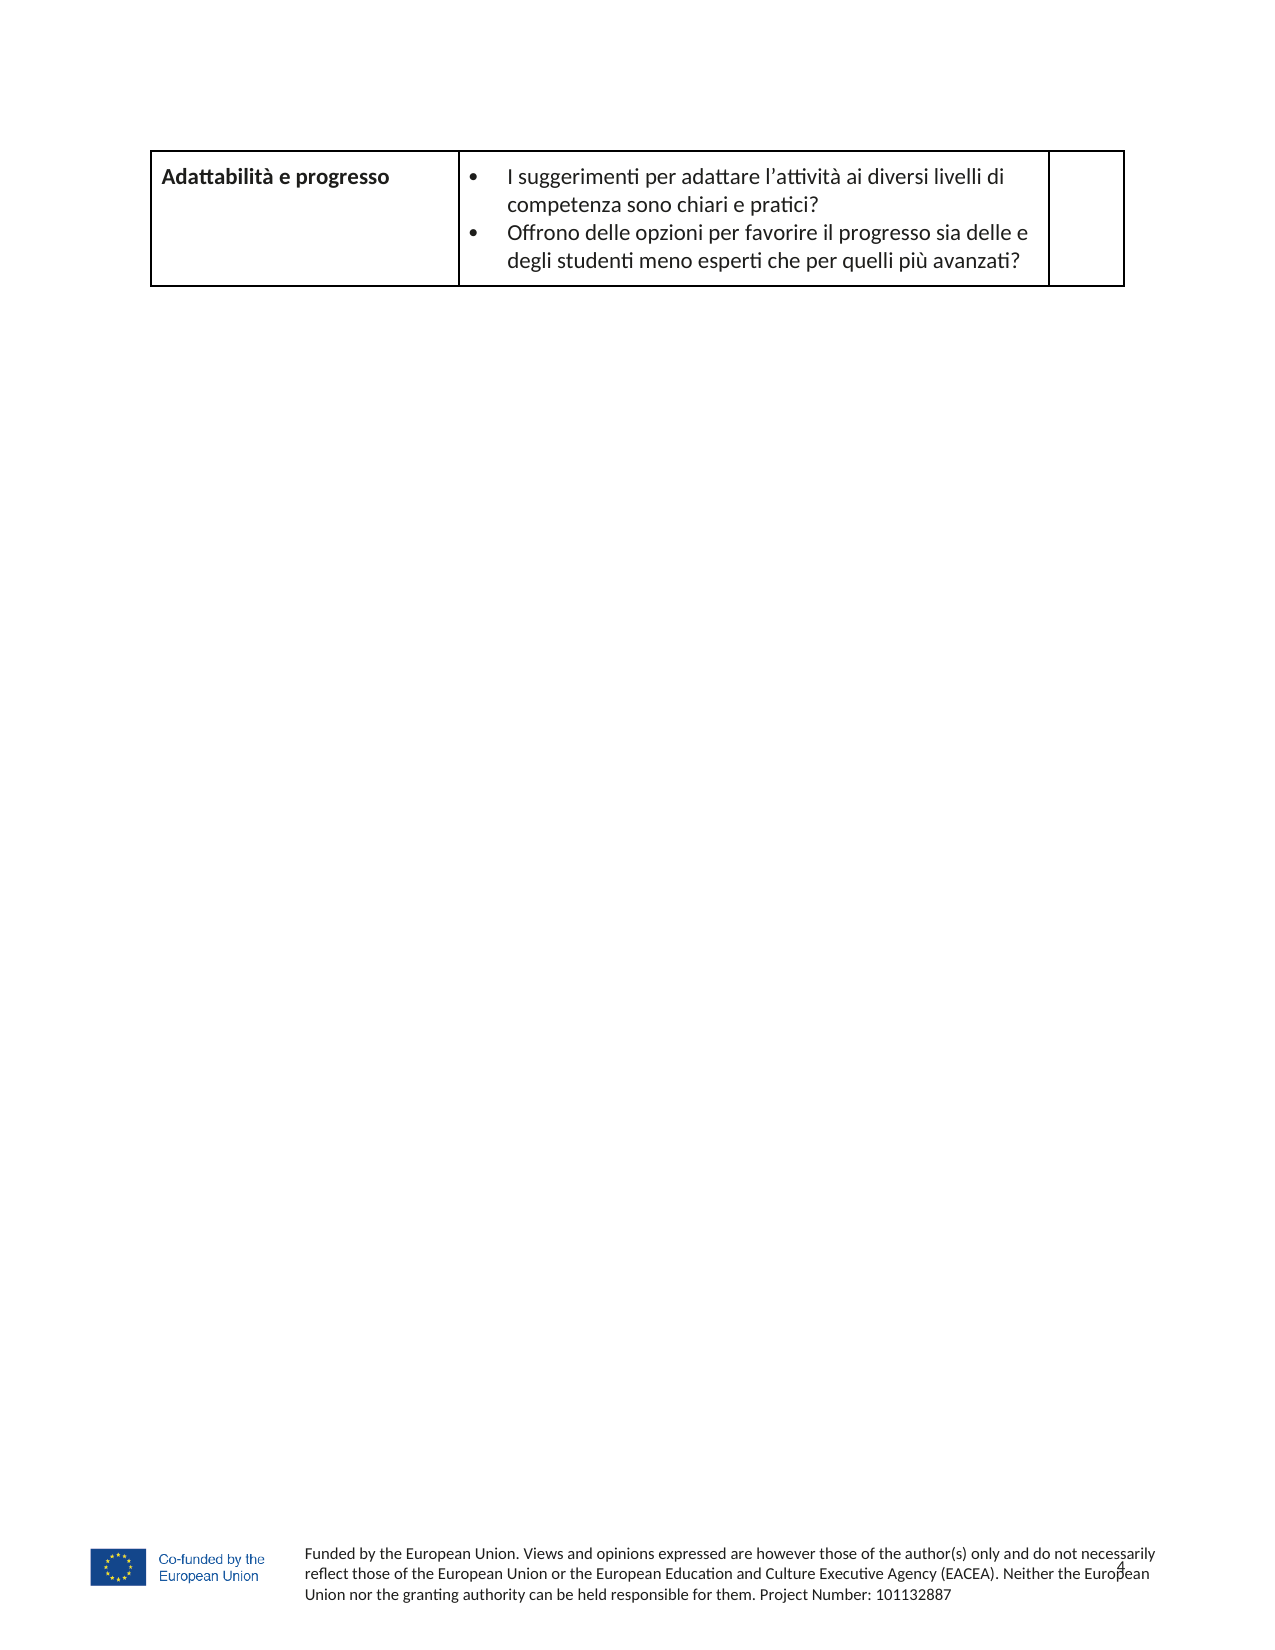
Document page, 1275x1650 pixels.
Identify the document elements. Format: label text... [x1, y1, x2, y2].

table_cell Adattabilità e progresso [152, 152, 458, 285]
picture [78, 1526, 294, 1610]
table_cell [1050, 152, 1123, 285]
table_cell I suggerimenti per adattare l’attività ai diversi livelli di competenza sono chiari e pratici? Offrono delle opzioni per favorire il progresso sia delle e degli studenti meno esperti che per quelli più avanzati? [460, 152, 1048, 285]
